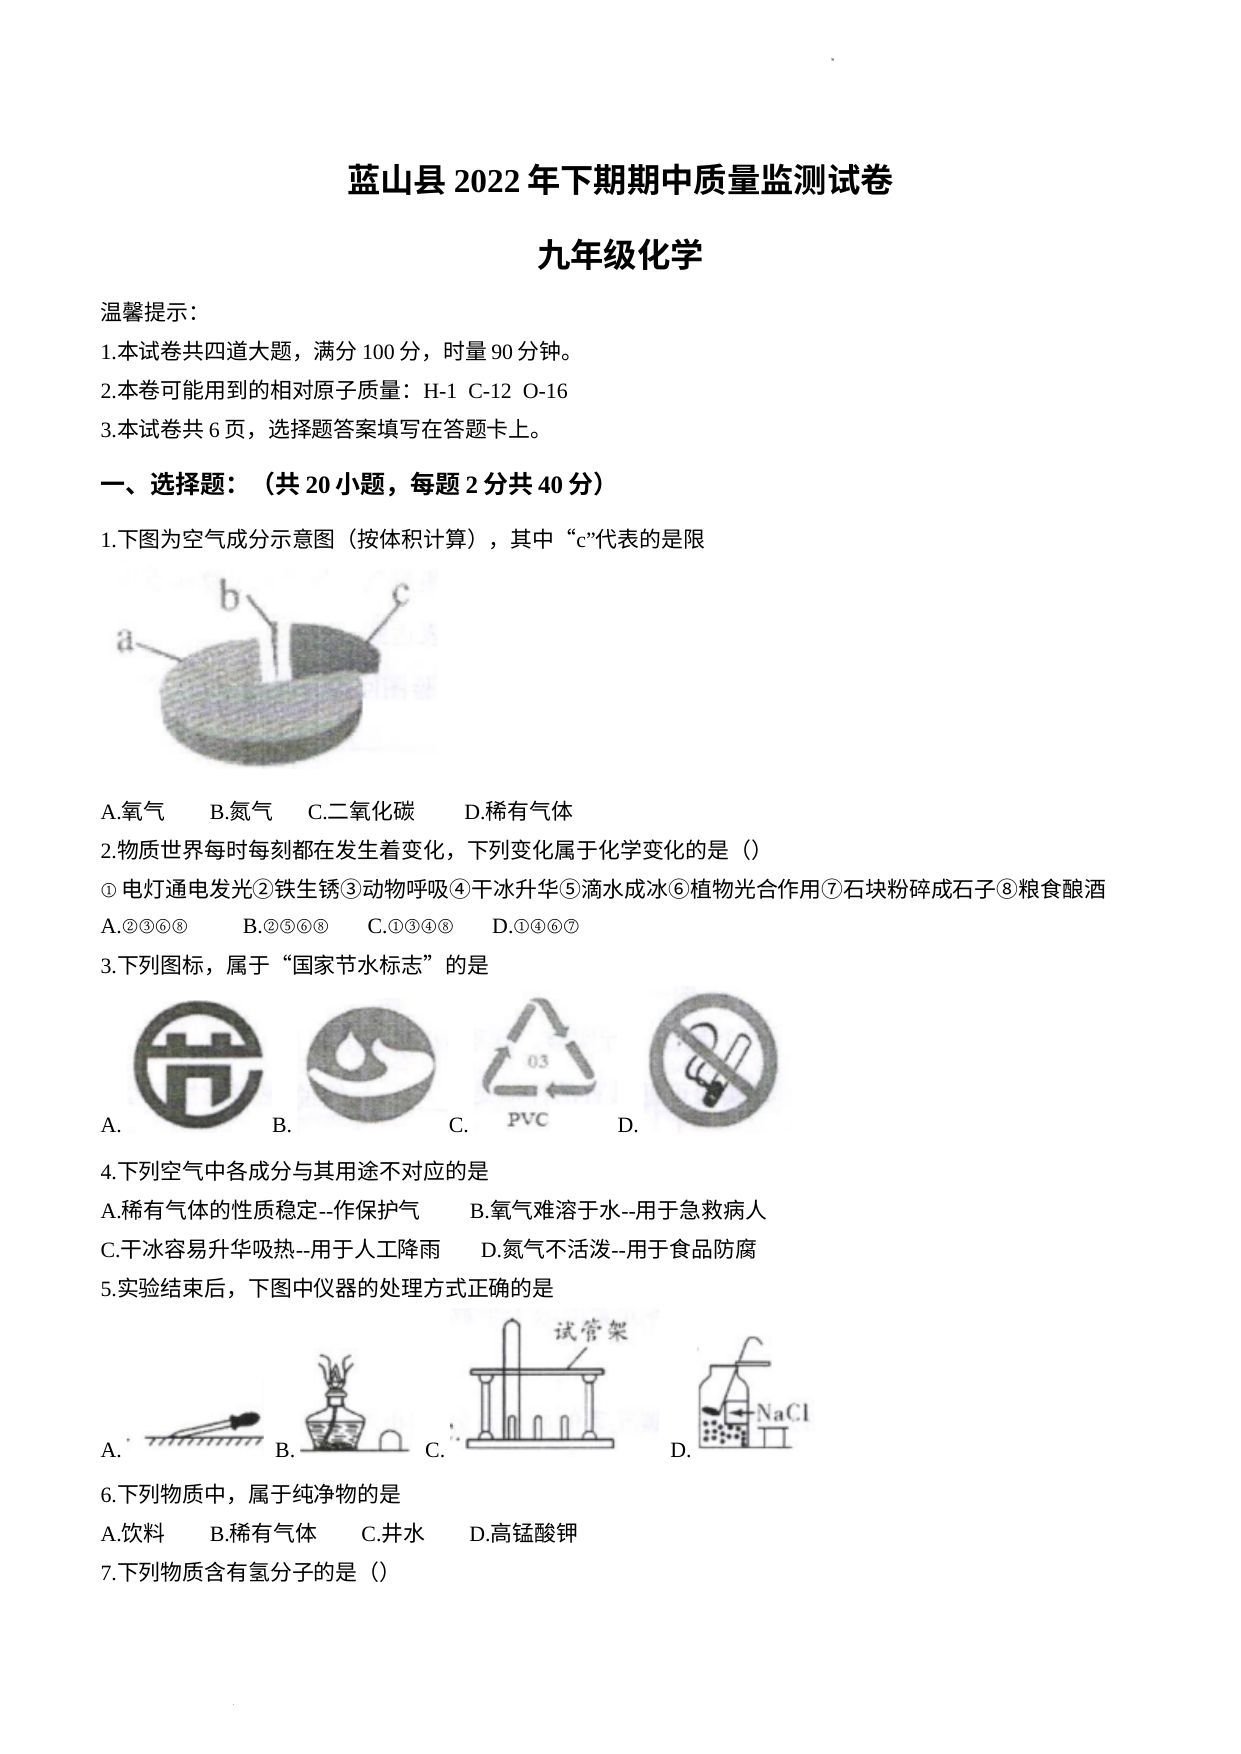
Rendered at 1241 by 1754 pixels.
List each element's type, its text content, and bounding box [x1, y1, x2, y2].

text A.稀有气体的性质稳定--作保护气 B.氧气难溶于水--用于急救病人 [100, 1193, 1140, 1225]
text 2.本卷可能用到的相对原子质量：H-1 C-12 O-16 [100, 372, 1140, 405]
text 3.下列图标，属于“国家节水标志”的是 [100, 947, 1140, 980]
text 蓝山县2022年下期期中质量监测试卷 [100, 146, 1140, 211]
picture [643, 986, 792, 1133]
picture [126, 1379, 264, 1458]
picture [100, 560, 438, 769]
text A.②③⑥⑧ B.②⑤⑥⑧ C.①③④⑧ D.①④⑥⑦ [100, 910, 1140, 942]
picture [696, 1329, 816, 1458]
text 4.下列空气中各成分与其用途不对应的是 [100, 1154, 1140, 1186]
text 九年级化学 [100, 220, 1140, 285]
text 6.下列物质中，属于纯净物的是 [100, 1477, 1140, 1509]
text 2.物质世界每时每刻都在发生着变化，下列变化属于化学变化的是（） [100, 832, 1140, 865]
text 7.下列物质含有氢分子的是（） [100, 1554, 1140, 1587]
text 3.本试卷共6页，选择题答案填写在答题卡上。 [100, 411, 1140, 444]
text A.氧气 B.氮气 C.二氧化碳 D.稀有气体 [100, 794, 1140, 826]
text C.干冰容易升华吸热--用于人工降雨 D.氮气不活泼--用于食品防腐 [100, 1231, 1140, 1264]
text 1.本试卷共四道大题，满分100分，时量90分钟。 [100, 334, 1140, 366]
picture [473, 990, 618, 1133]
text 温馨提示： [100, 295, 1140, 327]
picture [450, 1308, 660, 1458]
text 1.下图为空气成分示意图（按体积计算），其中“c”代表的是限 [100, 522, 1140, 554]
text ①电灯通电发光②铁生锈③动物呼吸④干冰升华⑤滴水成冰⑥植物光合作用⑦石块粉碎成石子⑧粮食酿酒 [100, 871, 1140, 904]
text 5.实验结束后，下图中仪器的处理方式正确的是 [100, 1270, 1140, 1303]
picture [126, 1000, 272, 1133]
text 一、选择题：（共20小题，每题2分共40分） [100, 450, 1140, 515]
picture [297, 998, 449, 1133]
text A.饮料 B.稀有气体 C.井水 D.高锰酸钾 [100, 1516, 1140, 1548]
picture [300, 1348, 414, 1458]
